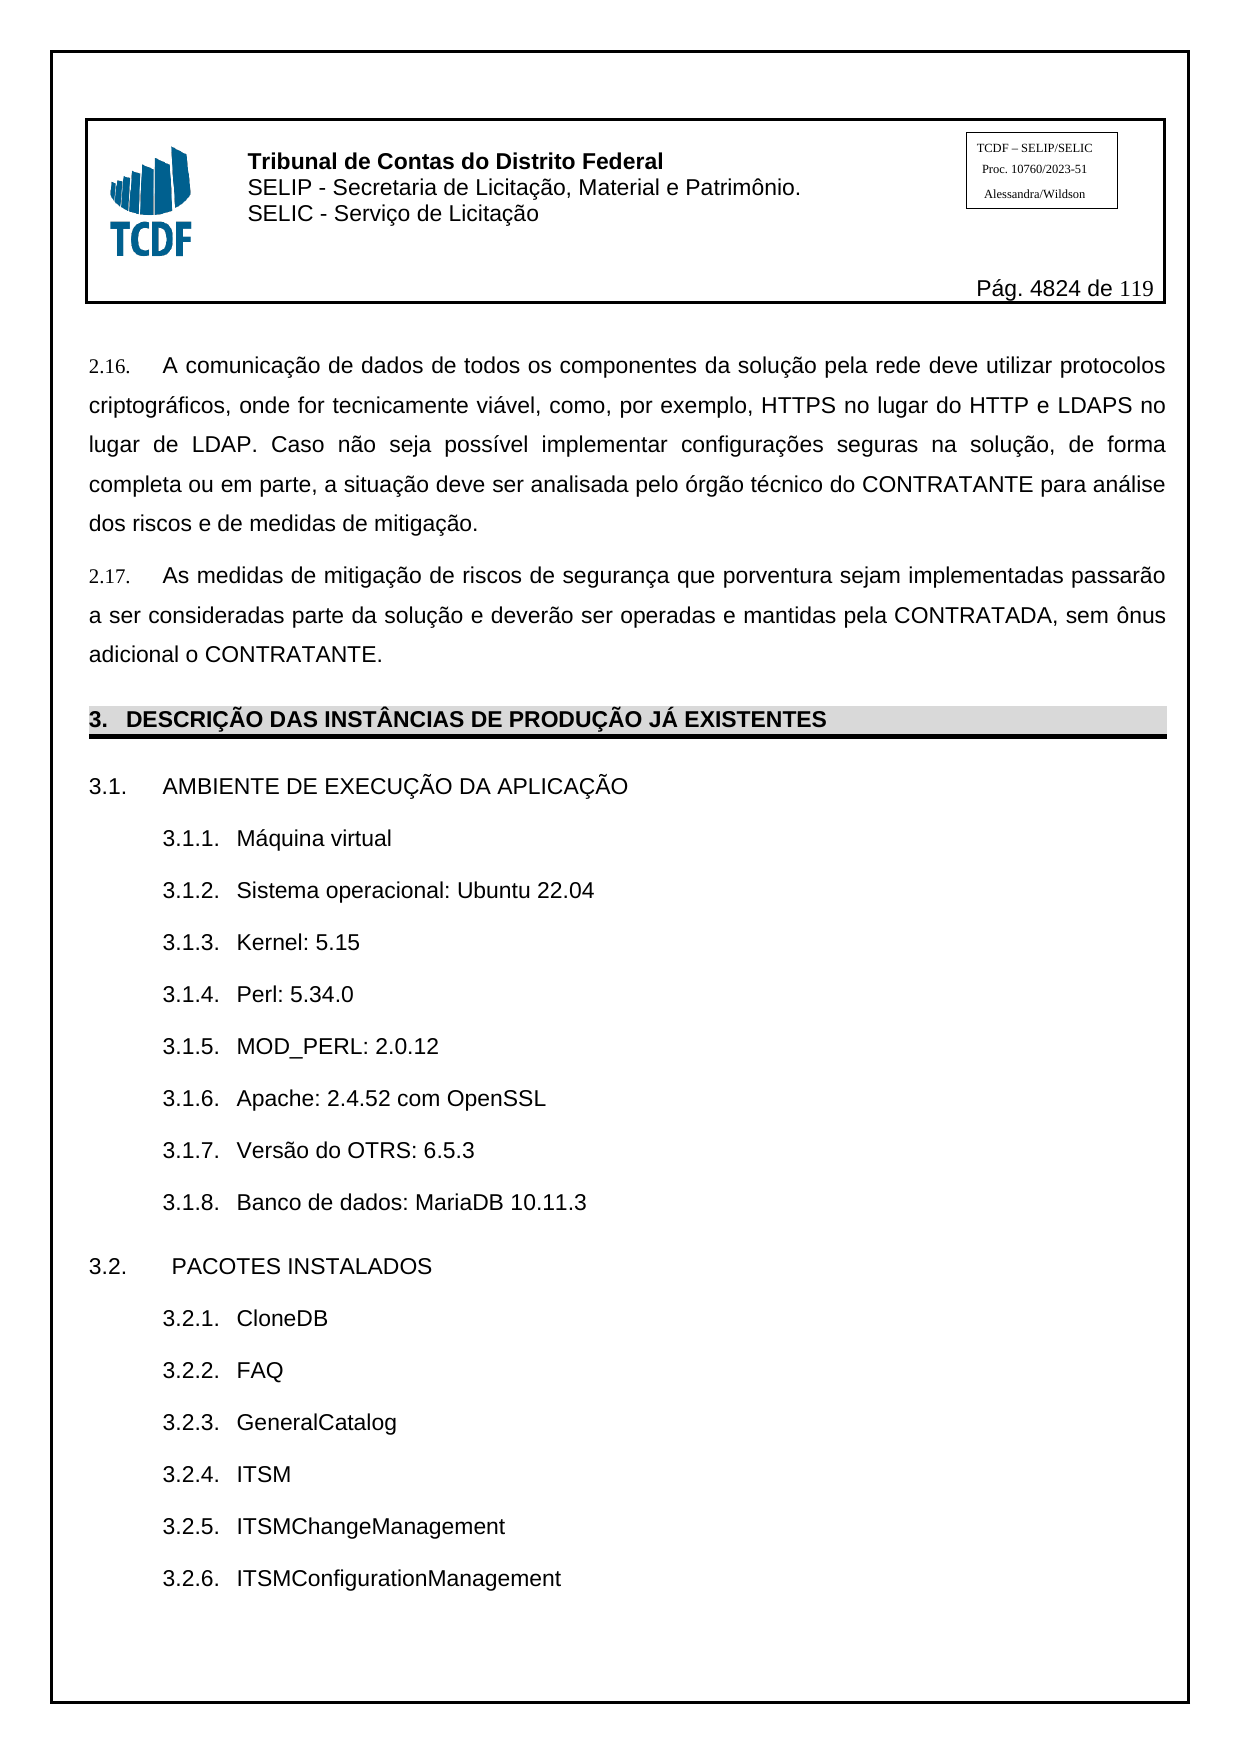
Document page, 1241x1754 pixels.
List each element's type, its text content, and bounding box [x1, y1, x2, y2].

list DESCRIÇÃO DAS INSTÂNCIAS DE PRODUÇÃO JÁ EXISTENTES [89, 706, 1167, 734]
list FAQ [162, 1357, 1167, 1383]
list Kernel: 5.15 [162, 929, 1167, 955]
list As medidas de mitigação de riscos de segurança que porventura sejam implementadas passarão a ser consideradas parte da solução e deverão ser operadas e mantidas pela CONTRATADA, sem ônus adicional o CONTRATANTE. [89, 562, 1167, 667]
list PACOTES INSTALADOS [89, 1253, 1167, 1279]
list ITSMConfigurationManagement [162, 1565, 1167, 1591]
list Perl: 5.34.0 [162, 981, 1167, 1007]
list GeneralCatalog [162, 1409, 1167, 1435]
list Banco de dados: MariaDB 10.11.3 [162, 1188, 1167, 1215]
list Sistema operacional: Ubuntu 22.04 [162, 877, 1167, 903]
list MOD_PERL: 2.0.12 [162, 1033, 1167, 1059]
list CloneDB [162, 1305, 1167, 1331]
list ITSM [162, 1461, 1167, 1487]
list Máquina virtual [162, 825, 1167, 851]
list A comunicação de dados de todos os componentes da solução pela rede deve utilizar protocolos criptográficos, onde for tecnicamente viável, como, por exemplo, HTTPS no lugar do HTTP e LDAPS no lugar de LDAP. Caso não seja possível implementar configurações seguras na solução, de forma completa ou em parte, a situação deve ser analisada pelo órgão técnico do CONTRATANTE para análise dos riscos e de medidas de mitigação. [89, 352, 1167, 537]
list Versão do OTRS: 6.5.3 [162, 1137, 1167, 1163]
list Apache: 2.4.52 com OpenSSL [162, 1084, 1167, 1111]
picture [95, 143, 206, 259]
list ITSMChangeManagement [162, 1513, 1167, 1539]
list AMBIENTE DE EXECUÇÃO DA APLICAÇÃO [89, 773, 1167, 799]
